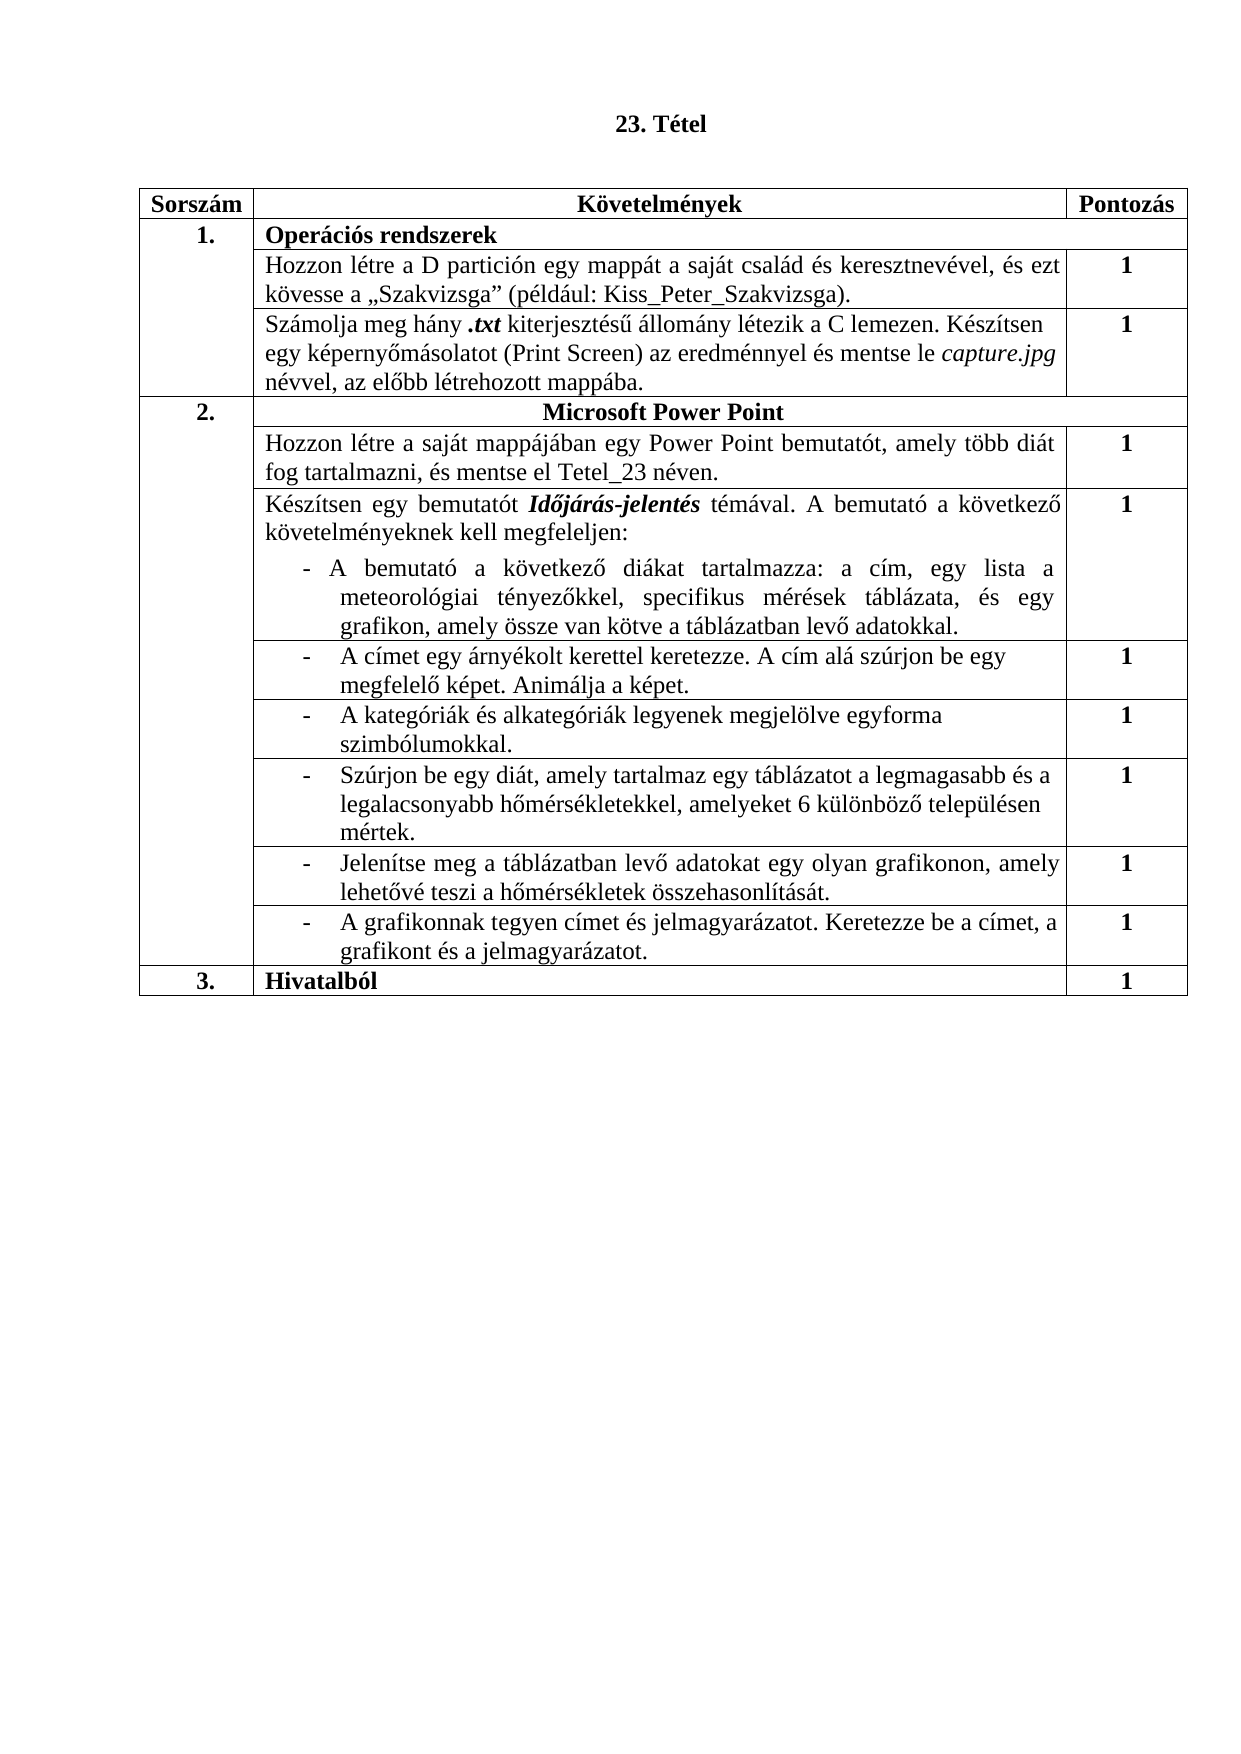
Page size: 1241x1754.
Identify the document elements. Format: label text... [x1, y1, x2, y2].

table_cell [1066, 219, 1187, 248]
table_cell Hozzon létre a D partición egy mappát a saját család és keresztnevével, és ezt kövesse a „Szakvizsga” (például: Kiss_Peter_Szakvizsga). [254, 250, 1066, 308]
table_cell - A címet egy árnyékolt kerettel keretezze. A cím alá szúrjon be egy megfelelő képet. Animálja a képet. [254, 641, 1066, 699]
table_cell Számolja meg hány .txt kiterjesztésű állomány létezik a C lemezen. Készítsen egy képernyőmásolatot (Print Screen) az eredménnyel és mentse le capture.jpg névvel, az előbb létrehozott mappába. [254, 309, 1066, 396]
table_cell 1 [1067, 700, 1187, 758]
table_cell 1 [1067, 427, 1187, 487]
table_cell 1 [1067, 309, 1187, 396]
table_header Pontozás [1067, 189, 1187, 218]
table_cell Készítsen egy bemutatót Időjárás-jelentés témával. A bemutató a következő követelményeknek kell megfeleljen: - A bemutató a következő diákat tartalmazza: a cím, egy lista a meteorológiai tényezőkkel, specifikus mérések táblázata, és egy grafikon, amely össze van kötve a táblázatban levő adatokkal. [254, 489, 1066, 639]
table_cell Hozzon létre a saját mappájában egy Power Point bemutatót, amely több diát fog tartalmazni, és mentse el Tetel_23 néven. [254, 427, 1066, 487]
table_cell 2. [140, 397, 253, 965]
table_cell - Jelenítse meg a táblázatban levő adatokat egy olyan grafikonon, amely lehetővé teszi a hőmérsékletek összehasonlítását. [254, 847, 1066, 905]
table_cell 1. [140, 219, 253, 396]
table_cell [1066, 397, 1187, 426]
table_cell Microsoft Power Point [254, 397, 1066, 426]
table_cell Hivatalból [254, 966, 1066, 995]
table_cell 3. [140, 966, 253, 995]
table_cell 1 [1067, 906, 1187, 965]
table_header Sorszám [140, 189, 253, 218]
table_cell - Szúrjon be egy diát, amely tartalmaz egy táblázatot a legmagasabb és a legalacsonyabb hőmérsékletekkel, amelyeket 6 különböző településen mértek. [254, 759, 1066, 846]
table_cell 1 [1067, 847, 1187, 905]
table_cell - A grafikonnak tegyen címet és jelmagyarázatot. Keretezze be a címet, a grafikont és a jelmagyarázatot. [254, 906, 1066, 965]
table_cell 1 [1067, 759, 1187, 846]
table_header Követelmények [254, 189, 1066, 218]
table_cell 1 [1067, 641, 1187, 699]
table_cell Operációs rendszerek [254, 219, 1066, 248]
text 23. Tétel [187, 109, 1134, 138]
table_cell 1 [1067, 966, 1187, 995]
table_cell 1 [1067, 250, 1187, 308]
table_cell 1 [1067, 489, 1187, 639]
table_cell - A kategóriák és alkategóriák legyenek megjelölve egyforma szimbólumokkal. [254, 700, 1066, 758]
